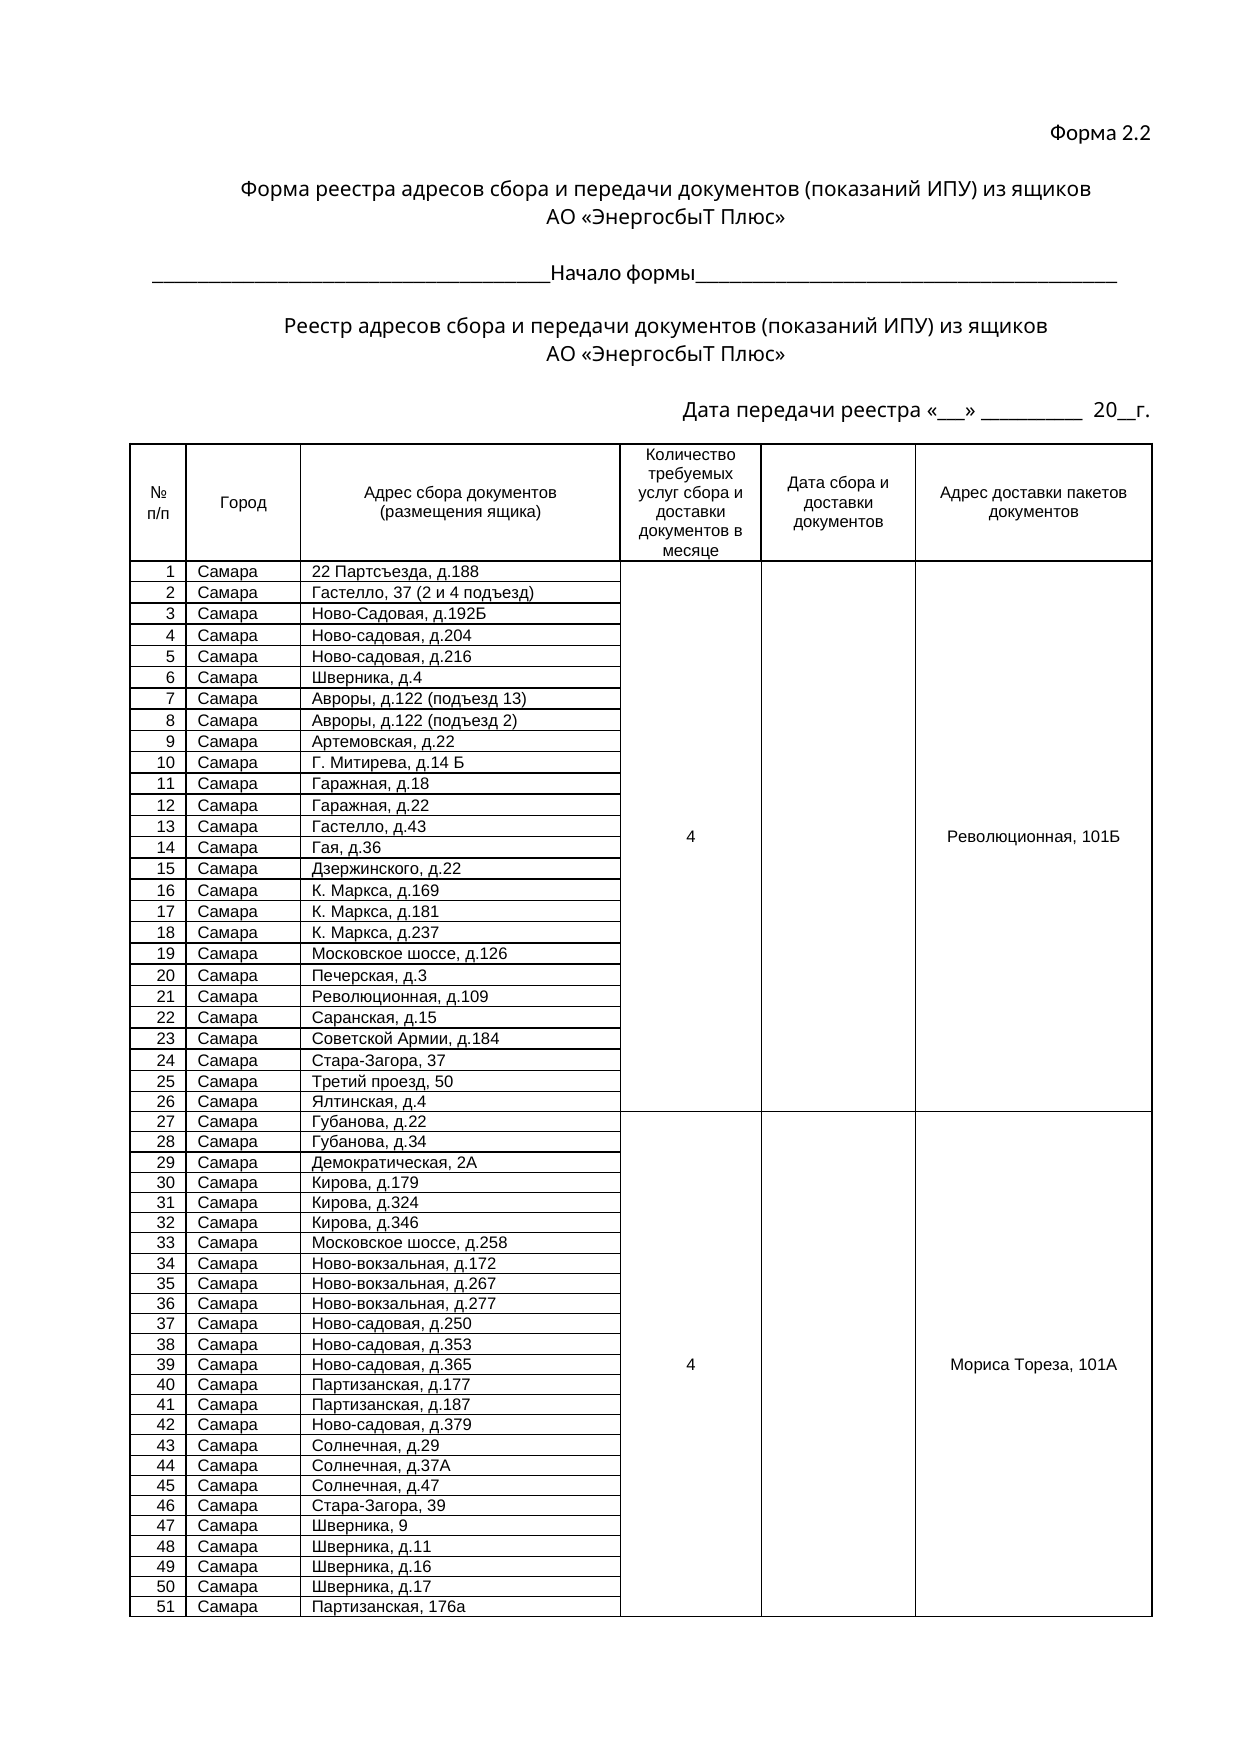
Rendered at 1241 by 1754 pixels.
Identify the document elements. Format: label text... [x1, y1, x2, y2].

table_cell Губанова, д.34 [301, 1132, 620, 1151]
table_cell Самара [187, 1435, 300, 1454]
table_cell 24 [131, 1050, 185, 1069]
table_cell Самара [187, 1395, 300, 1414]
table_cell Самара [187, 562, 300, 581]
table_cell Самара [187, 1375, 300, 1394]
table_cell Самара [187, 859, 300, 878]
table_cell Самара [187, 965, 300, 984]
table_cell Самара [187, 1213, 300, 1232]
table_cell Стара-Загора, 37 [301, 1050, 620, 1069]
table_cell Кирова, д.179 [301, 1173, 620, 1192]
table_cell Гаражная, д.22 [301, 795, 620, 814]
table_cell Ново-вокзальная, д.172 [301, 1254, 620, 1273]
table_cell 4 [621, 1112, 761, 1616]
table_cell 31 [131, 1193, 185, 1212]
table_cell Ново-садовая, д.204 [301, 625, 620, 644]
table_cell 17 [131, 901, 185, 921]
table_cell Самара [187, 1597, 300, 1616]
table_cell 15 [131, 859, 185, 878]
table_cell Самара [187, 1536, 300, 1556]
table_cell Гастелло, д.43 [301, 816, 620, 836]
table_cell Солнечная, д.37А [301, 1456, 620, 1475]
table_cell Самара [187, 752, 300, 772]
table_cell 5 [131, 646, 185, 666]
table_cell Самара [187, 1355, 300, 1374]
table_cell Партизанская, д.177 [301, 1375, 620, 1394]
table_cell 36 [131, 1294, 185, 1313]
table_cell 2 [131, 582, 185, 602]
table_cell Самара [187, 1557, 300, 1576]
table_cell Самара [187, 880, 300, 899]
table_cell 13 [131, 816, 185, 836]
table_cell 20 [131, 965, 185, 984]
table_cell Авроры, д.122 (подъезд 2) [301, 710, 620, 729]
table_cell 6 [131, 667, 185, 687]
table_cell Самара [187, 922, 300, 942]
table_cell 7 [131, 689, 185, 708]
table_cell Самара [187, 1516, 300, 1535]
table_cell 21 [131, 986, 185, 1006]
table_header № п/п [131, 445, 185, 559]
table_cell Ново-садовая, д.353 [301, 1334, 620, 1353]
table_cell К. Маркса, д.181 [301, 901, 620, 921]
table_header Количество требуемых услуг сбора и доставки документов в месяце [621, 445, 760, 559]
table_cell Кирова, д.324 [301, 1193, 620, 1212]
table_header Адрес доставки пакетов документов [916, 445, 1151, 559]
table_cell 25 [131, 1071, 185, 1091]
table_cell Самара [187, 1007, 300, 1027]
table_cell 4 [621, 562, 761, 1111]
table_cell Партизанская, 176а [301, 1597, 620, 1616]
table_header Адрес сбора документов (размещения ящика) [301, 445, 619, 559]
table_cell Самара [187, 710, 300, 729]
table_header Город [187, 445, 300, 559]
table_cell 33 [131, 1233, 185, 1252]
table_cell 40 [131, 1375, 185, 1394]
table_cell 18 [131, 922, 185, 942]
table_cell Советской Армии, д.184 [301, 1029, 620, 1048]
table_cell 19 [131, 944, 185, 963]
table_cell Самара [187, 795, 300, 814]
table_cell 16 [131, 880, 185, 899]
table_cell 41 [131, 1395, 185, 1414]
table_cell Шверника, д.17 [301, 1577, 620, 1596]
table_cell Самара [187, 1456, 300, 1475]
table_cell 23 [131, 1029, 185, 1048]
text Дата передачи реестра «___» ___________ 20__г. [119, 395, 1151, 423]
table_cell 32 [131, 1213, 185, 1232]
table_cell 47 [131, 1516, 185, 1535]
table_cell Самара [187, 986, 300, 1006]
table_cell Самара [187, 1132, 300, 1151]
table_cell 27 [131, 1112, 185, 1131]
table_cell Солнечная, д.29 [301, 1435, 620, 1454]
table_cell Самара [187, 1577, 300, 1596]
table_cell 49 [131, 1557, 185, 1576]
table_cell Самара [187, 1029, 300, 1048]
table_cell 48 [131, 1536, 185, 1556]
table_cell 8 [131, 710, 185, 729]
table_cell 4 [131, 625, 185, 644]
table_cell Саранская, д.15 [301, 1007, 620, 1027]
table_cell Артемовская, д.22 [301, 731, 620, 751]
table_cell Самара [187, 774, 300, 793]
table_cell Ялтинская, д.4 [301, 1092, 620, 1111]
table_cell Самара [187, 731, 300, 751]
text ___________________________________Начало формы_____________________________________ [118, 258, 1152, 286]
table_cell 38 [131, 1334, 185, 1353]
table_cell Самара [187, 1314, 300, 1333]
table_cell 30 [131, 1173, 185, 1192]
table_cell Авроры, д.122 (подъезд 13) [301, 689, 620, 708]
table_cell Гастелло, 37 (2 и 4 подъезд) [301, 582, 620, 602]
table_cell 45 [131, 1476, 185, 1495]
table_cell Гаражная, д.18 [301, 774, 620, 793]
table_cell 34 [131, 1254, 185, 1273]
table_cell Самара [187, 604, 300, 623]
table_cell Самара [187, 1092, 300, 1111]
table_cell Шверника, 9 [301, 1516, 620, 1535]
table_cell Самара [187, 1193, 300, 1212]
table_cell Г. Митирева, д.14 Б [301, 752, 620, 772]
table_cell 35 [131, 1274, 185, 1293]
table_cell Революционная, д.109 [301, 986, 620, 1006]
table_cell 46 [131, 1496, 185, 1515]
table_cell Губанова, д.22 [301, 1112, 620, 1131]
table_cell 14 [131, 837, 185, 857]
table_cell 28 [131, 1132, 185, 1151]
table_cell Самара [187, 901, 300, 921]
table_cell 42 [131, 1415, 185, 1434]
table_cell 12 [131, 795, 185, 814]
table_cell Самара [187, 1071, 300, 1091]
table_cell Революционная, 101Б [916, 562, 1151, 1111]
table_cell Ново-вокзальная, д.277 [301, 1294, 620, 1313]
table_cell 9 [131, 731, 185, 751]
text Форма реестра адресов сбора и передачи документов (показаний ИПУ) из ящиков [119, 174, 1151, 202]
table_cell Ново-вокзальная, д.267 [301, 1274, 620, 1293]
text АО «ЭнергосбыТ Плюс» [119, 339, 1151, 367]
table_cell Самара [187, 1415, 300, 1434]
table_cell Самара [187, 1476, 300, 1495]
table_cell 43 [131, 1435, 185, 1454]
table_cell 22 [131, 1007, 185, 1027]
table_cell Ново-Садовая, д.192Б [301, 604, 620, 623]
table_cell К. Маркса, д.169 [301, 880, 620, 899]
table_cell Самара [187, 1112, 300, 1131]
table_cell 37 [131, 1314, 185, 1333]
table_cell Третий проезд, 50 [301, 1071, 620, 1091]
table_cell Самара [187, 646, 300, 666]
table_cell Самара [187, 582, 300, 602]
table_cell Самара [187, 1153, 300, 1172]
table_cell Самара [187, 1233, 300, 1252]
table_cell Самара [187, 689, 300, 708]
table_cell Самара [187, 1173, 300, 1192]
table_cell 50 [131, 1577, 185, 1596]
table_cell 39 [131, 1355, 185, 1374]
table_cell Самара [187, 944, 300, 963]
table_cell Кирова, д.346 [301, 1213, 620, 1232]
table_cell Московское шоссе, д.258 [301, 1233, 620, 1252]
table_cell Ново-садовая, д.216 [301, 646, 620, 666]
table_cell Самара [187, 1050, 300, 1069]
table_cell Ново-садовая, д.379 [301, 1415, 620, 1434]
table_cell Партизанская, д.187 [301, 1395, 620, 1414]
table_cell 44 [131, 1456, 185, 1475]
table_cell 11 [131, 774, 185, 793]
table_header Дата сбора и доставки документов [762, 445, 915, 559]
table_cell Шверника, д.11 [301, 1536, 620, 1556]
table_cell 51 [131, 1597, 185, 1616]
table_cell Демократическая, 2А [301, 1153, 620, 1172]
table_cell Самара [187, 1254, 300, 1273]
table_cell 29 [131, 1153, 185, 1172]
table_cell 26 [131, 1092, 185, 1111]
table_cell Самара [187, 625, 300, 644]
table_cell Самара [187, 1496, 300, 1515]
table_cell Стара-Загора, 39 [301, 1496, 620, 1515]
table_cell 3 [131, 604, 185, 623]
table_cell 1 [131, 562, 185, 581]
table_cell Ново-садовая, д.365 [301, 1355, 620, 1374]
text Реестр адресов сбора и передачи документов (показаний ИПУ) из ящиков [119, 311, 1151, 339]
text АО «ЭнергосбыТ Плюс» [119, 202, 1151, 230]
table_cell Самара [187, 837, 300, 857]
table_cell Гая, д.36 [301, 837, 620, 857]
table_cell Самара [187, 667, 300, 687]
table_cell Московское шоссе, д.126 [301, 944, 620, 963]
table_cell Мориса Тореза, 101А [916, 1112, 1151, 1616]
table_cell Солнечная, д.47 [301, 1476, 620, 1495]
text Форма 2.2 [119, 118, 1151, 146]
table_cell Самара [187, 1294, 300, 1313]
table_cell Дзержинского, д.22 [301, 859, 620, 878]
table_cell Шверника, д.16 [301, 1557, 620, 1576]
table_cell Шверника, д.4 [301, 667, 620, 687]
table_cell 22 Партсъезда, д.188 [301, 562, 620, 581]
table_cell Самара [187, 1274, 300, 1293]
table_cell [762, 562, 915, 1111]
table_cell Самара [187, 816, 300, 836]
table_cell К. Маркса, д.237 [301, 922, 620, 942]
table_cell [762, 1112, 915, 1616]
table_cell 10 [131, 752, 185, 772]
table_cell Печерская, д.3 [301, 965, 620, 984]
table_cell Самара [187, 1334, 300, 1353]
table_cell Ново-садовая, д.250 [301, 1314, 620, 1333]
